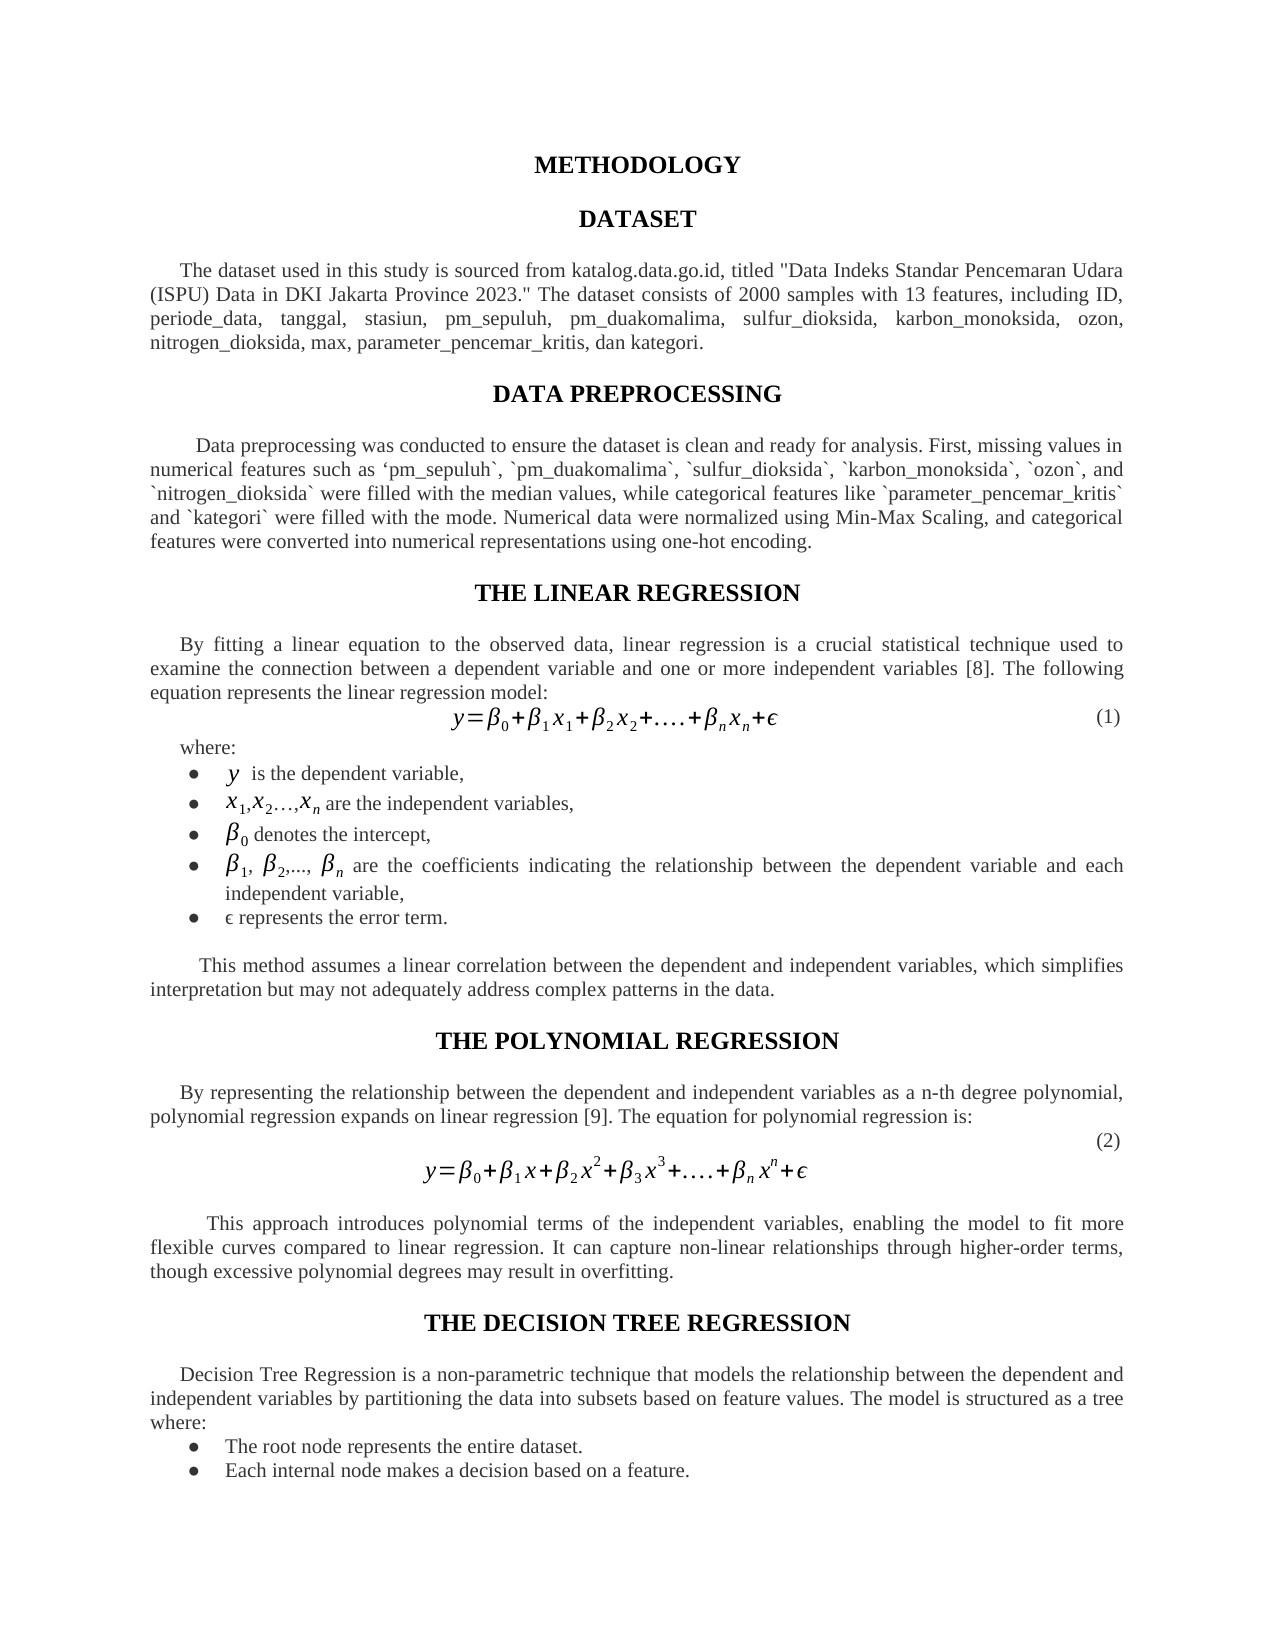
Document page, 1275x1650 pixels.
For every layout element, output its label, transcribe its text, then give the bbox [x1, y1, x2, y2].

list is the dependent variable, [187, 759, 1125, 787]
list ​,​…, are the independent variables, [187, 787, 1125, 818]
table_header (2) [1080, 1128, 1136, 1187]
text By fitting a linear equation to the observed data, linear regression is a crucial statistical technique used to examine the connection between a dependent variable and one or more independent variables [8]. The following equation represents the linear regression model: [150, 632, 1125, 704]
text where: [150, 735, 1125, 759]
list ϵ represents the error term. [187, 905, 1125, 929]
text Data preprocessing was conducted to ensure the dataset is clean and ready for analysis. First, missing values in numerical features such as ‘pm_sepuluh`, `pm_duakomalima`, `sulfur_dioksida`, `karbon_monoksida`, `ozon`, and `nitrogen_dioksida` were filled with the median values, while categorical features like `parameter_pencemar_kritis` and `kategori` were filled with the mode. Numerical data were normalized using Min-Max Scaling, and categorical features were converted into numerical representations using one-hot encoding. [150, 432, 1125, 553]
subtitle METHODOLOGY [150, 150, 1125, 179]
list Each internal node makes a decision based on a feature. [187, 1458, 1125, 1482]
subtitle The Polynomial Regression [150, 1026, 1125, 1055]
list The root node represents the entire dataset. [187, 1434, 1125, 1458]
table_header (1) [1080, 704, 1136, 735]
table_header [150, 704, 1080, 735]
text Decision Tree Regression is a non-parametric technique that models the relationship between the dependent and independent variables by partitioning the data into subsets based on feature values. The model is structured as a tree where: [150, 1362, 1125, 1434]
list , ,..., are the coefficients indicating the relationship between the dependent variable and each independent variable, [187, 849, 1125, 905]
text The dataset used in this study is sourced from katalog.data.go.id, titled "Data Indeks Standar Pencemaran Udara (ISPU) Data in DKI Jakarta Province 2023." The dataset consists of 2000 samples with 13 features, including ID, periode_data, tanggal, stasiun, pm_sepuluh, pm_duakomalima, sulfur_dioksida, karbon_monoksida, ozon, nitrogen_dioksida, max, parameter_pencemar_kritis, dan kategori. [150, 257, 1125, 354]
text This method assumes a linear correlation between the dependent and independent variables, which simplifies interpretation but may not adequately address complex patterns in the data. [150, 953, 1125, 1001]
list denotes the intercept, [187, 818, 1125, 849]
subtitle The DECISION TREE Regression [150, 1308, 1125, 1337]
subtitle DATASET [150, 204, 1125, 232]
subtitle Data Preprocessing [150, 379, 1125, 407]
table_header [150, 1128, 1080, 1187]
subtitle The Linear Regression [150, 578, 1125, 607]
text This approach introduces polynomial terms of the independent variables, enabling the model to fit more flexible curves compared to linear regression. It can capture non-linear relationships through higher-order terms, though excessive polynomial degrees may result in overfitting. [150, 1211, 1125, 1283]
text By representing the relationship between the dependent and independent variables as a n-th degree polynomial, polynomial regression expands on linear regression [9]. The equation for polynomial regression is: [150, 1080, 1125, 1128]
